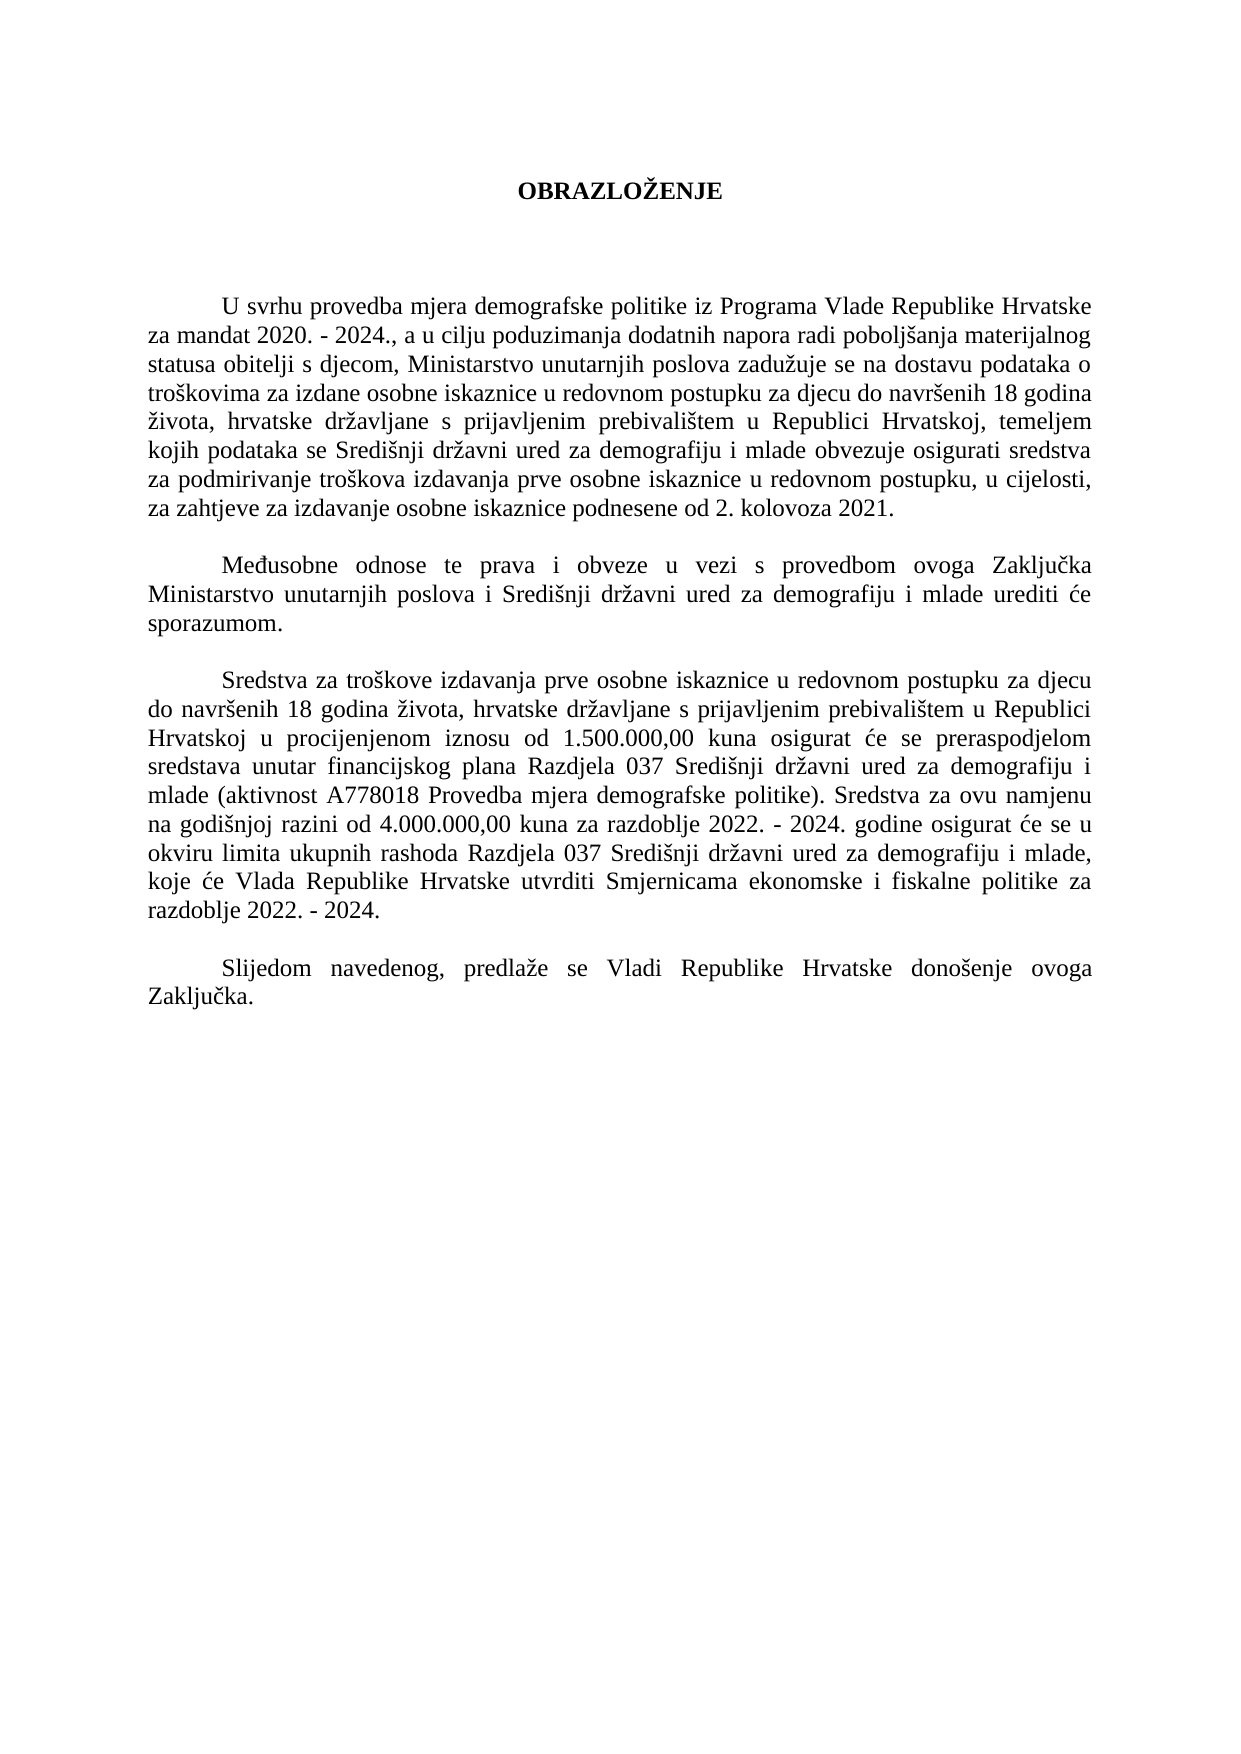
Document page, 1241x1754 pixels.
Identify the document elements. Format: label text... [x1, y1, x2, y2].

text Slijedom navedenog, predlaže se Vladi Republike Hrvatske donošenje ovoga Zaključka. [148, 953, 1093, 1010]
text U svrhu provedba mjera demografske politike iz Programa Vlade Republike Hrvatske za mandat 2020. - 2024., a u cilju poduzimanja dodatnih napora radi poboljšanja materijalnog statusa obitelji s djecom, Ministarstvo unutarnjih poslova zadužuje se na dostavu podataka o troškovima za izdane osobne iskaznice u redovnom postupku za djecu do navršenih 18 godina života, hrvatske državljane s prijavljenim prebivalištem u Republici Hrvatskoj, temeljem kojih podataka se Središnji državni ured za demografiju i mlade obvezuje osigurati sredstva za podmirivanje troškova izdavanja prve osobne iskaznice u redovnom postupku, u cijelosti, za zahtjeve za izdavanje osobne iskaznice podnesene od 2. kolovoza 2021. [148, 291, 1093, 521]
text Međusobne odnose te prava i obveze u vezi s provedbom ovoga Zaključka Ministarstvo unutarnjih poslova i Središnji državni ured za demografiju i mlade urediti će sporazumom. [148, 550, 1093, 636]
text Sredstva za troškove izdavanja prve osobne iskaznice u redovnom postupku za djecu do navršenih 18 godina života, hrvatske državljane s prijavljenim prebivalištem u Republici Hrvatskoj u procijenjenom iznosu od 1.500.000,00 kuna osigurat će se preraspodjelom sredstava unutar financijskog plana Razdjela 037 Središnji državni ured za demografiju i mlade (aktivnost A778018 Provedba mjera demografske politike). Sredstva za ovu namjenu na godišnjoj razini od 4.000.000,00 kuna za razdoblje 2022. - 2024. godine osigurat će se u okviru limita ukupnih rashoda Razdjela 037 Središnji državni ured za demografiju i mlade, koje će Vlada Republike Hrvatske utvrditi Smjernicama ekonomske i fiskalne politike za razdoblje 2022. - 2024. [148, 665, 1093, 924]
text OBRAZLOŽENJE [148, 176, 1093, 205]
